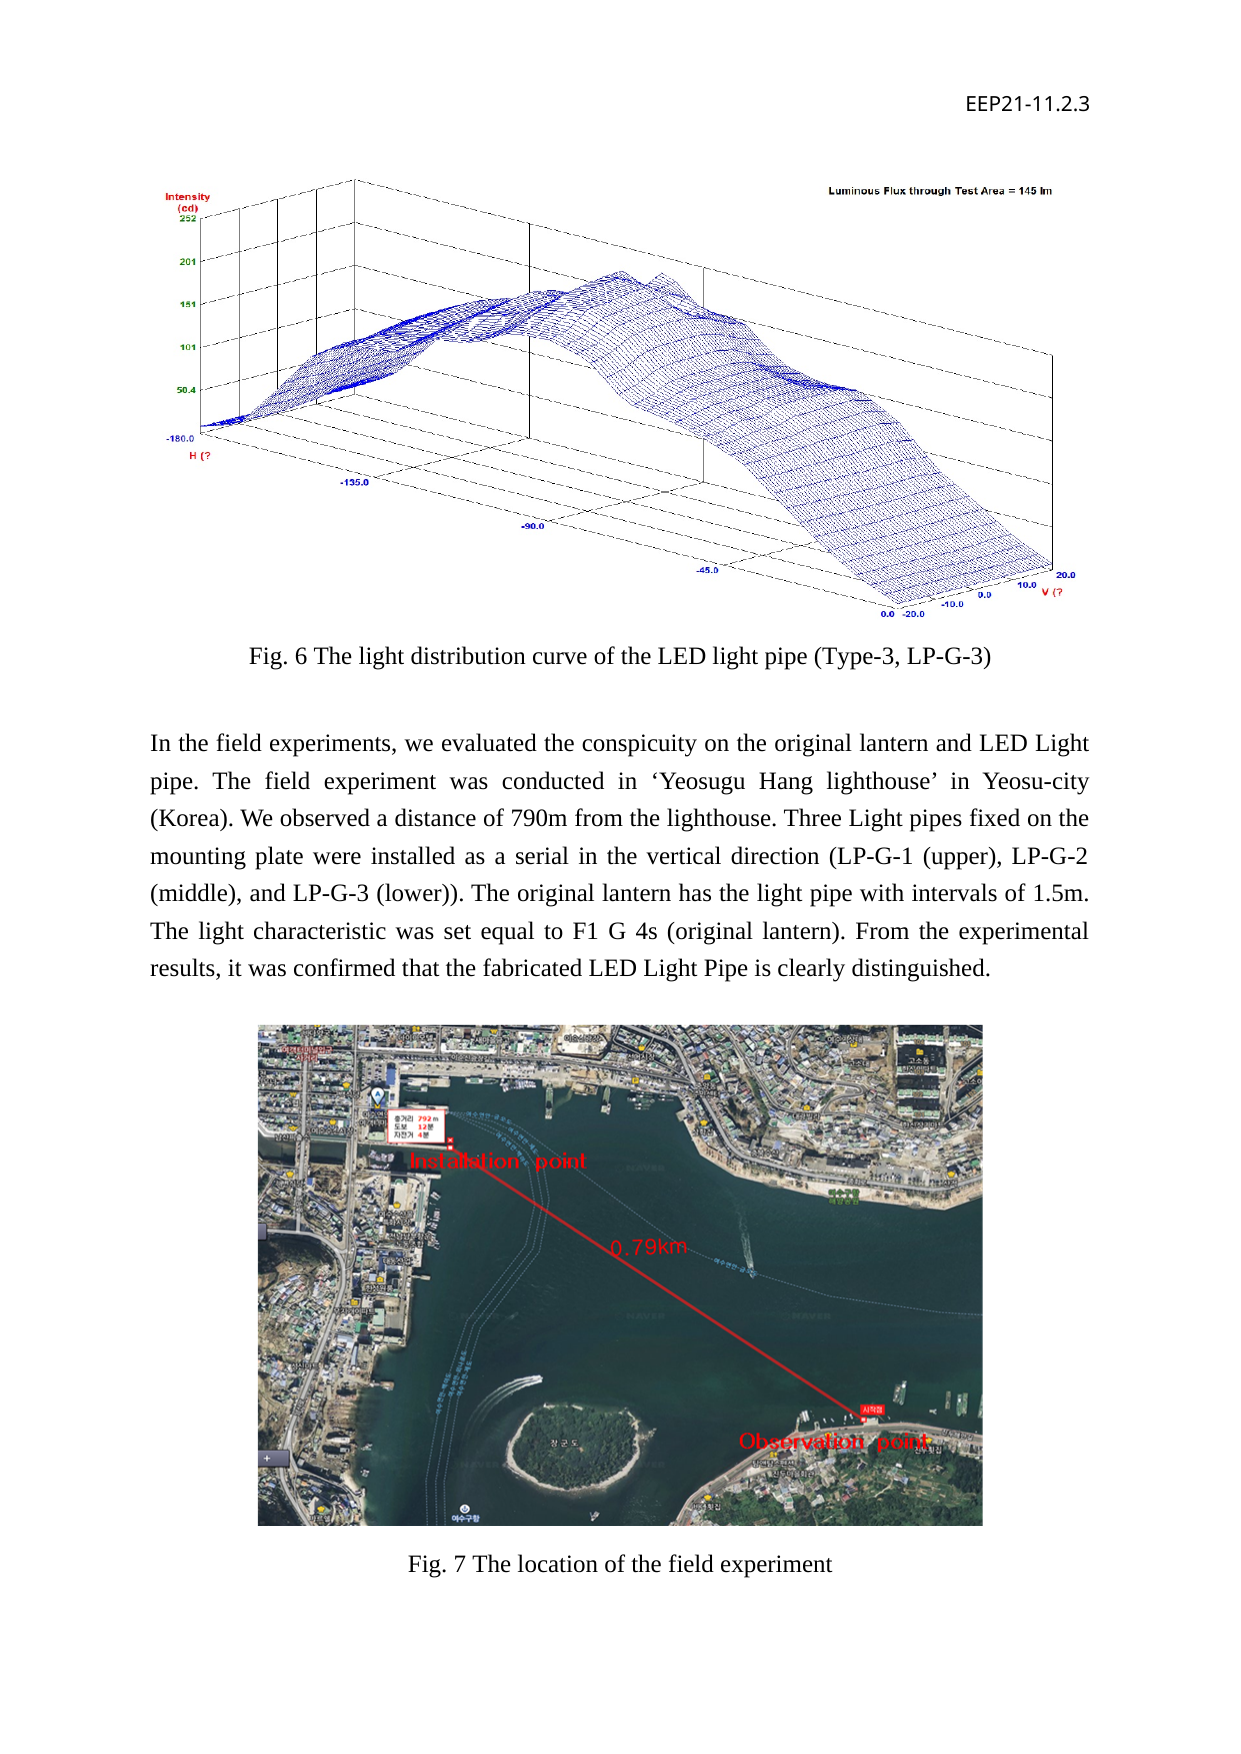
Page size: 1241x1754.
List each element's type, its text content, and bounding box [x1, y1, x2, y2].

picture [256, 1024, 984, 1526]
text Fig. 6 The light distribution curve of the LED light pipe (Type-3, LP-G-3) [150, 641, 1090, 669]
picture [150, 178, 1084, 624]
text In the field experiments, we evaluated the conspicuity on the original lantern and LED Light pipe. The field experiment was conducted in ‘Yeosugu Hang lighthouse’ in Yeosu-city (Korea). We observed a distance of 790m from the lighthouse. Three Light pipes fixed on the mounting plate were installed as a serial in the vertical direction (LP-G-1 (upper), LP-G-2 (middle), and LP-G-3 (lower)). The original lantern has the light pipe with intervals of 1.5m. The light characteristic was set equal to F1 G 4s (original lantern). From the experimental results, it was confirmed that the fabricated LED Light Pipe is clearly distinguished. [150, 724, 1090, 987]
text Fig. 7 The location of the field experiment [150, 1549, 1090, 1578]
